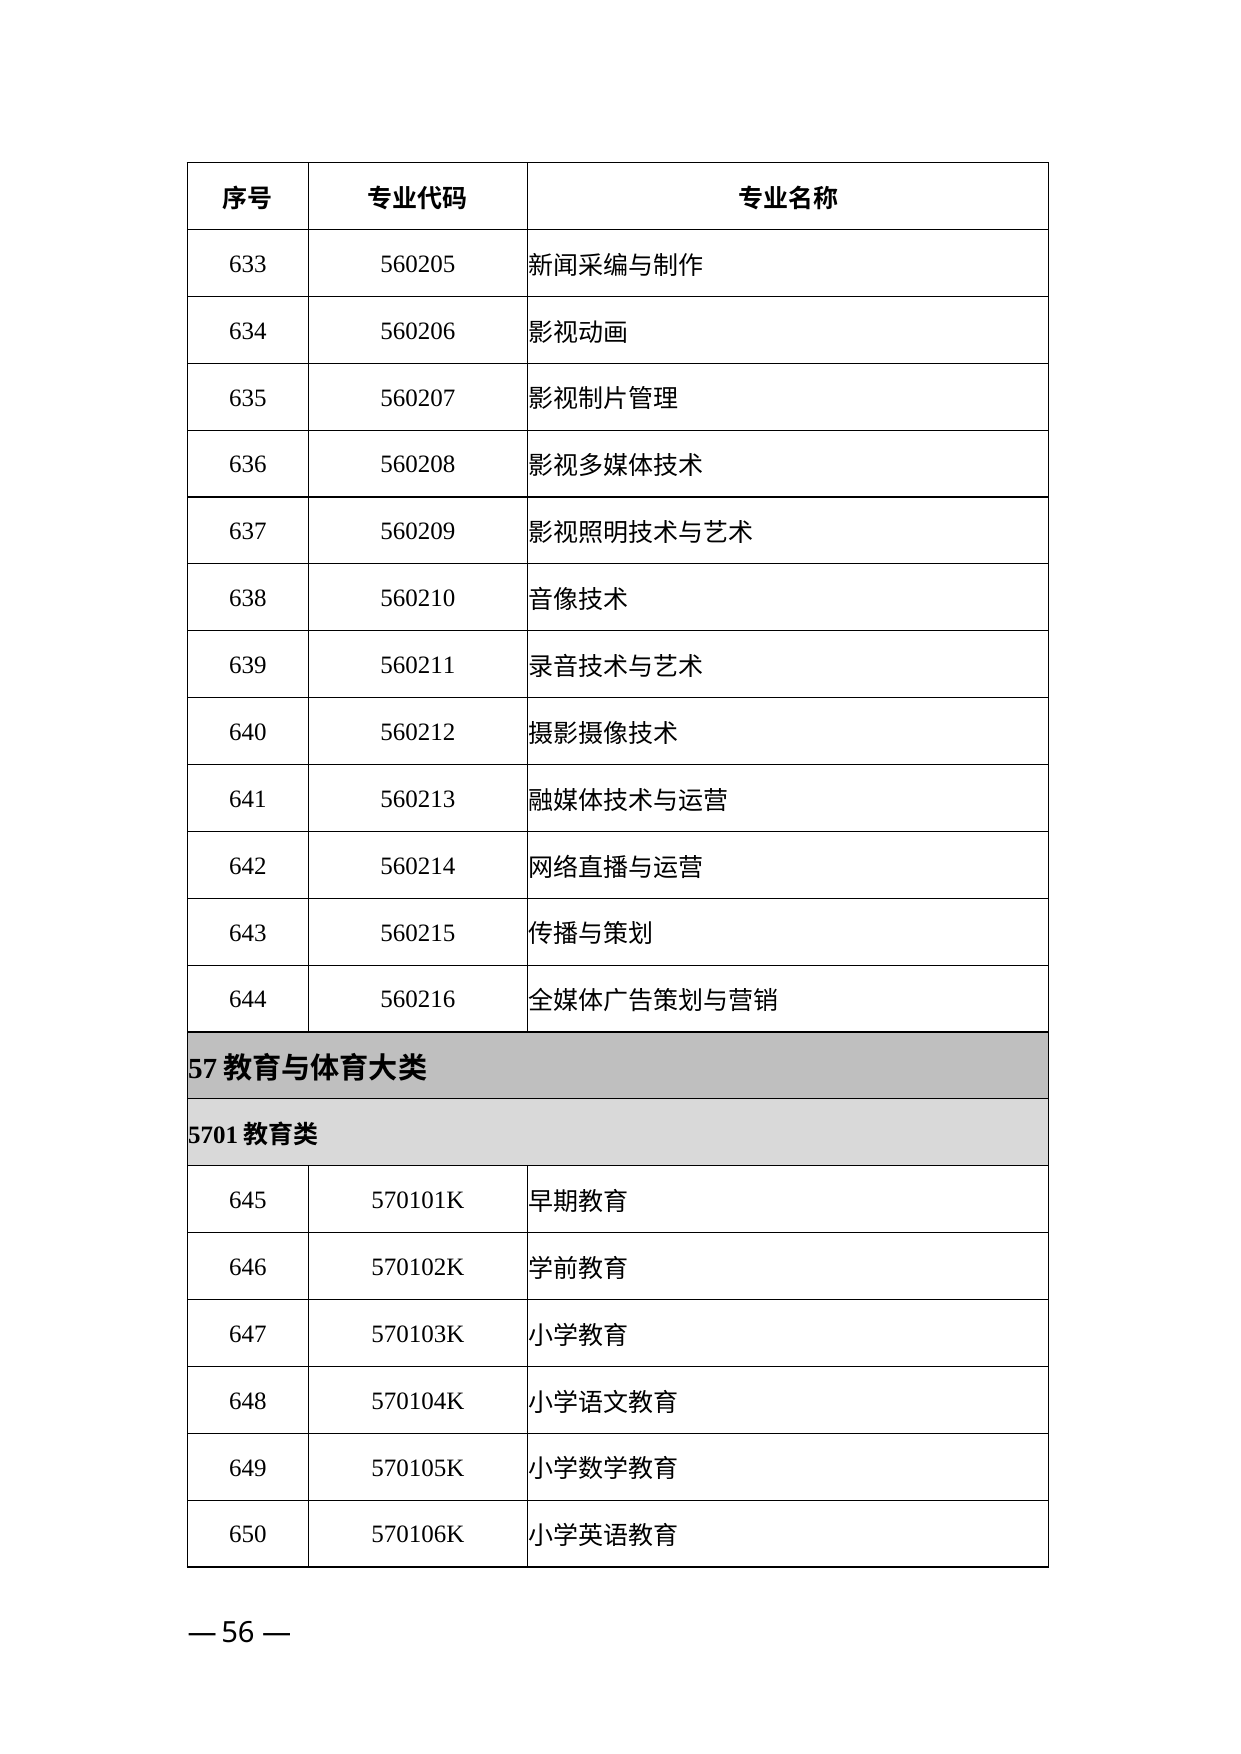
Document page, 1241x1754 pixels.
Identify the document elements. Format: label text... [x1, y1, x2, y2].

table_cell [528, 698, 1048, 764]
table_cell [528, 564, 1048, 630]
table_header 序号 [188, 163, 308, 229]
table_header 专业代码 [309, 163, 527, 229]
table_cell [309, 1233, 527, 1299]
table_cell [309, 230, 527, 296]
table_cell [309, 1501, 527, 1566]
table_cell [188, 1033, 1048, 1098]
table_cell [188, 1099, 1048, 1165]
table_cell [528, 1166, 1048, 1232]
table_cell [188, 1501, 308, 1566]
table_header 专业名称 [528, 163, 1048, 229]
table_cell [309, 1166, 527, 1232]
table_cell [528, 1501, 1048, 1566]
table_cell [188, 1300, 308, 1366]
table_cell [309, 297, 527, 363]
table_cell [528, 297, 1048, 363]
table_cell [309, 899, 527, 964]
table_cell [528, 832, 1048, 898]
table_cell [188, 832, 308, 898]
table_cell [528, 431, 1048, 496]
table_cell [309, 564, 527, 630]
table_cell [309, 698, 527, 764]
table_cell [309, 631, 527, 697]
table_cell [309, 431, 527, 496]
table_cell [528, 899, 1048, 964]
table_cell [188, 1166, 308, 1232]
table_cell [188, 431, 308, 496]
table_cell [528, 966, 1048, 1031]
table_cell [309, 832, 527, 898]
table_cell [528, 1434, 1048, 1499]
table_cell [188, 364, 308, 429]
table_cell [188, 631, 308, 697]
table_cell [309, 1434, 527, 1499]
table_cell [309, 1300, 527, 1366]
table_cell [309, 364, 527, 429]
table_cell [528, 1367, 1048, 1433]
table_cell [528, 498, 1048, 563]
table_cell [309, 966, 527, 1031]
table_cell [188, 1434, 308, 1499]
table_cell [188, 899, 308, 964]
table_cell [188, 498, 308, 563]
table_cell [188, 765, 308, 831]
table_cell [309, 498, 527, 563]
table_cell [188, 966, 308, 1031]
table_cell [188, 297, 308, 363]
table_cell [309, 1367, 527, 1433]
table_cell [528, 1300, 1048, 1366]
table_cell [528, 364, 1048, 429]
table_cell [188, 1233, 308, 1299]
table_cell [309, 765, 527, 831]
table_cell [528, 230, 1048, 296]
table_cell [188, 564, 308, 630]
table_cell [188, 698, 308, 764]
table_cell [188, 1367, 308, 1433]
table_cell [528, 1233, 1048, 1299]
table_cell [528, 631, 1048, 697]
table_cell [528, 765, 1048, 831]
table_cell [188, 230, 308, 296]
